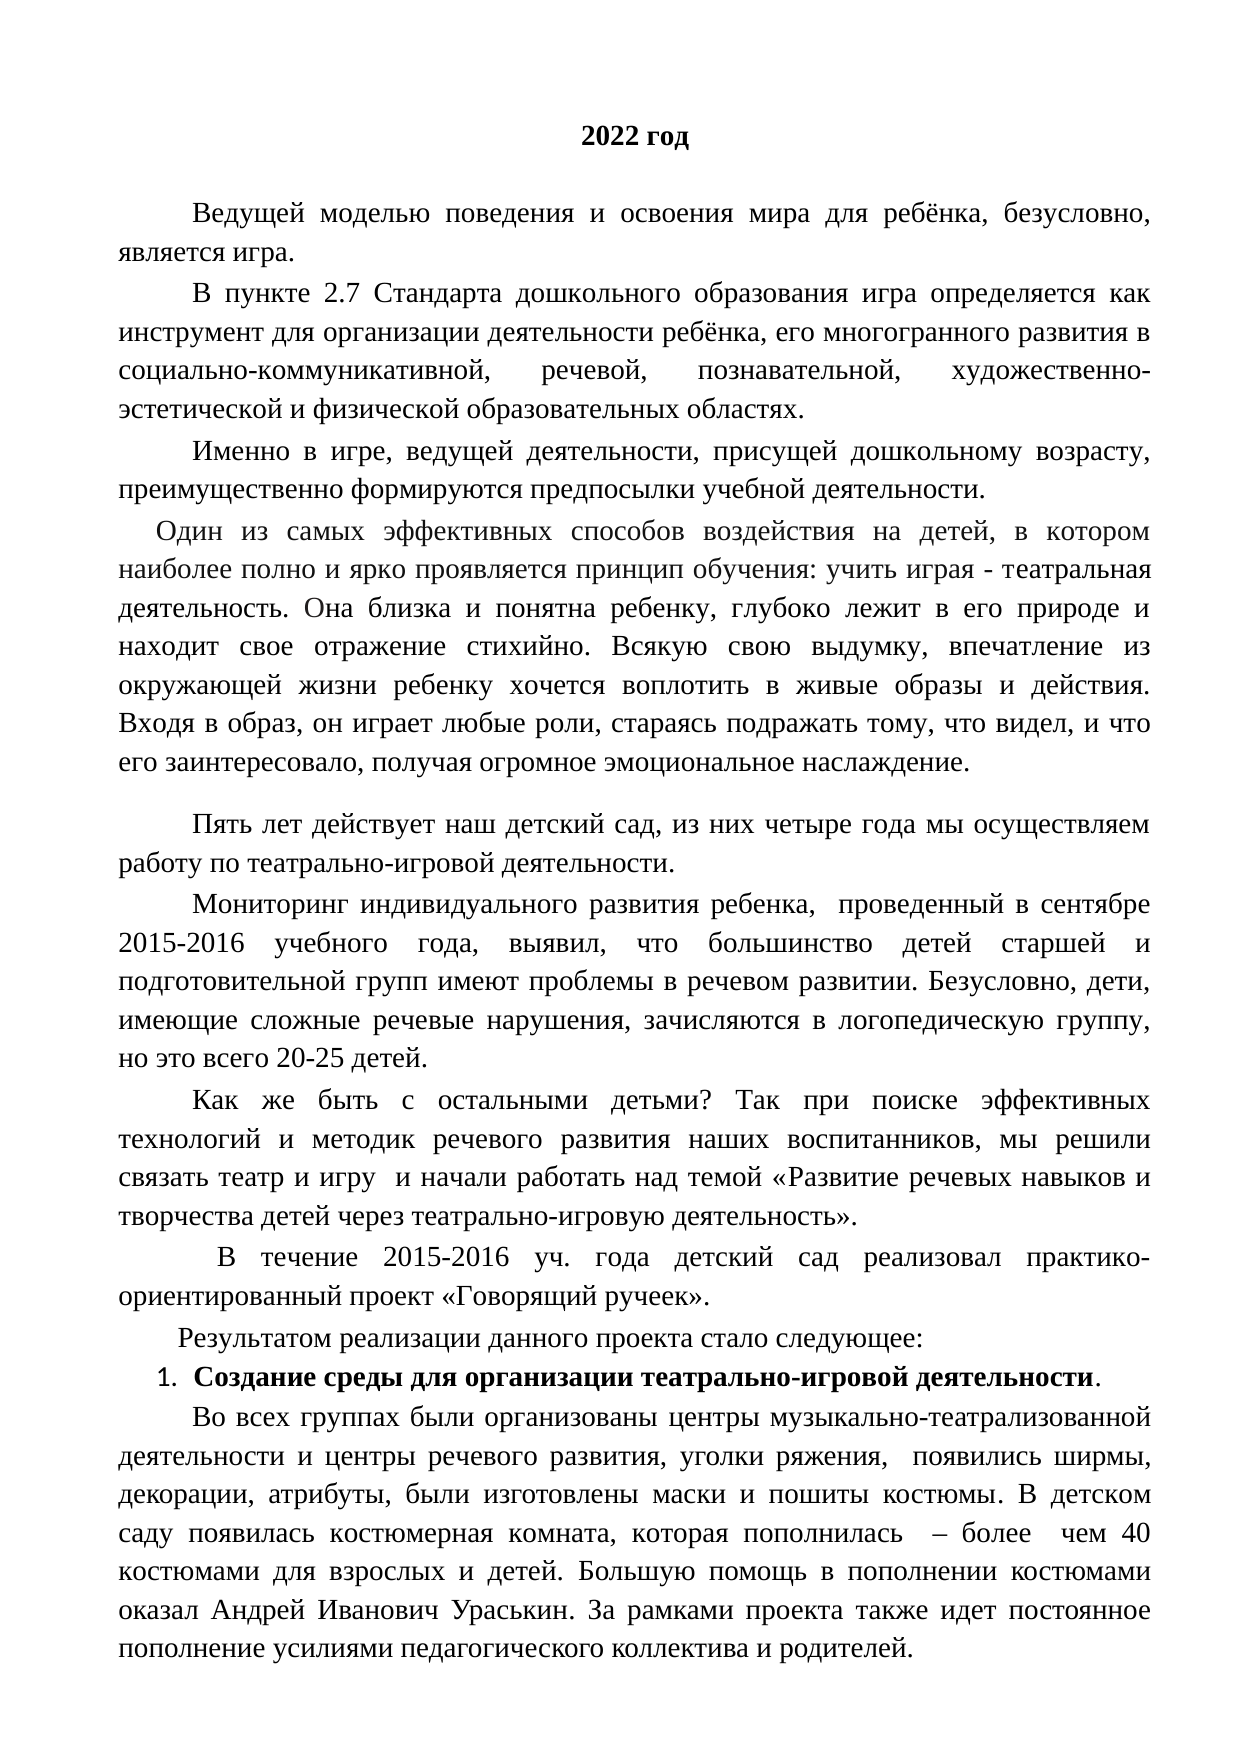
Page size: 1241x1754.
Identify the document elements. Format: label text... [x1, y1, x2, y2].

text Пять лет действует наш детский сад, из них четыре года мы осуществляем работу по театрально-игровой деятельности. [118, 806, 1152, 878]
text 2022 год [118, 118, 1152, 152]
text Во всех группах были организованы центры музыкально-театрализованной деятельности и центры речевого развития, уголки ряжения, появились ширмы, декорации, атрибуты, были изготовлены маски и пошиты костюмы. В детском саду появилась костюмерная комната, которая пополнилась – более чем 40 костюмами для взрослых и детей. Большую помощь в пополнении костюмами оказал Андрей Иванович Ураськин. За рамками проекта также идет постоянное пополнение усилиями педагогического коллектива и родителей. [118, 1399, 1152, 1664]
text Один из самых эффективных способов воздействия на детей, в котором наиболее полно и ярко проявляется принцип обучения: учить играя - театральная деятельность. Она близка и понятна ребенку, глубоко лежит в его природе и находит свое отражение стихийно. Всякую свою выдумку, впечатление из окружающей жизни ребенку хочется воплотить в живые образы и действия. Входя в образ, он играет любые роли, стараясь подражать тому, что видел, и что его заинтересовало, получая огромное эмоциональное наслаждение. [118, 513, 1152, 778]
text В пункте 2.7 Стандарта дошкольного образования игра определяется как инструмент для организации деятельности ребёнка, его многогранного развития в социально-коммуникативной, речевой, познавательной, художественно-эстетической и физической образовательных областях. [118, 275, 1152, 314]
text В пункте 2.7 Стандарта дошкольного образования игра определяется как инструмент для организации деятельности ребёнка, его многогранного развития в социально-коммуникативной, речевой, познавательной, художественно-эстетической и физической образовательных областях. [118, 386, 1152, 424]
text Результатом реализации данного проекта стало следующее: [118, 1320, 1152, 1353]
list Создание среды для организации театрально-игровой деятельности. [156, 1358, 1152, 1394]
text Мониторинг индивидуального развития ребенка, проведенный в сентябре 2015-2016 учебного года, выявил, что большинство детей старшей и подготовительной групп имеют проблемы в речевом развитии. Безусловно, дети, имеющие сложные речевые нарушения, зачисляются в логопедическую группу, но это всего 20-25 детей. [118, 886, 1152, 1074]
text В течение 2015-2016 уч. года детский сад реализовал практико-ориентированный проект «Говорящий ручеек». [118, 1239, 1152, 1312]
text Как же быть с остальными детьми? Так при поиске эффективных технологий и методик речевого развития наших воспитанников, мы решили связать театр и игру и начали работать над темой «Развитие речевых навыков и творчества детей через театрально-игровую деятельность». [118, 1082, 1152, 1231]
text Именно в игре, ведущей деятельности, присущей дошкольному возрасту, преимущественно формируются предпосылки учебной деятельности. [118, 433, 1152, 505]
text Ведущей моделью поведения и освоения мира для ребёнка, безусловно, является игра. [118, 195, 1152, 267]
